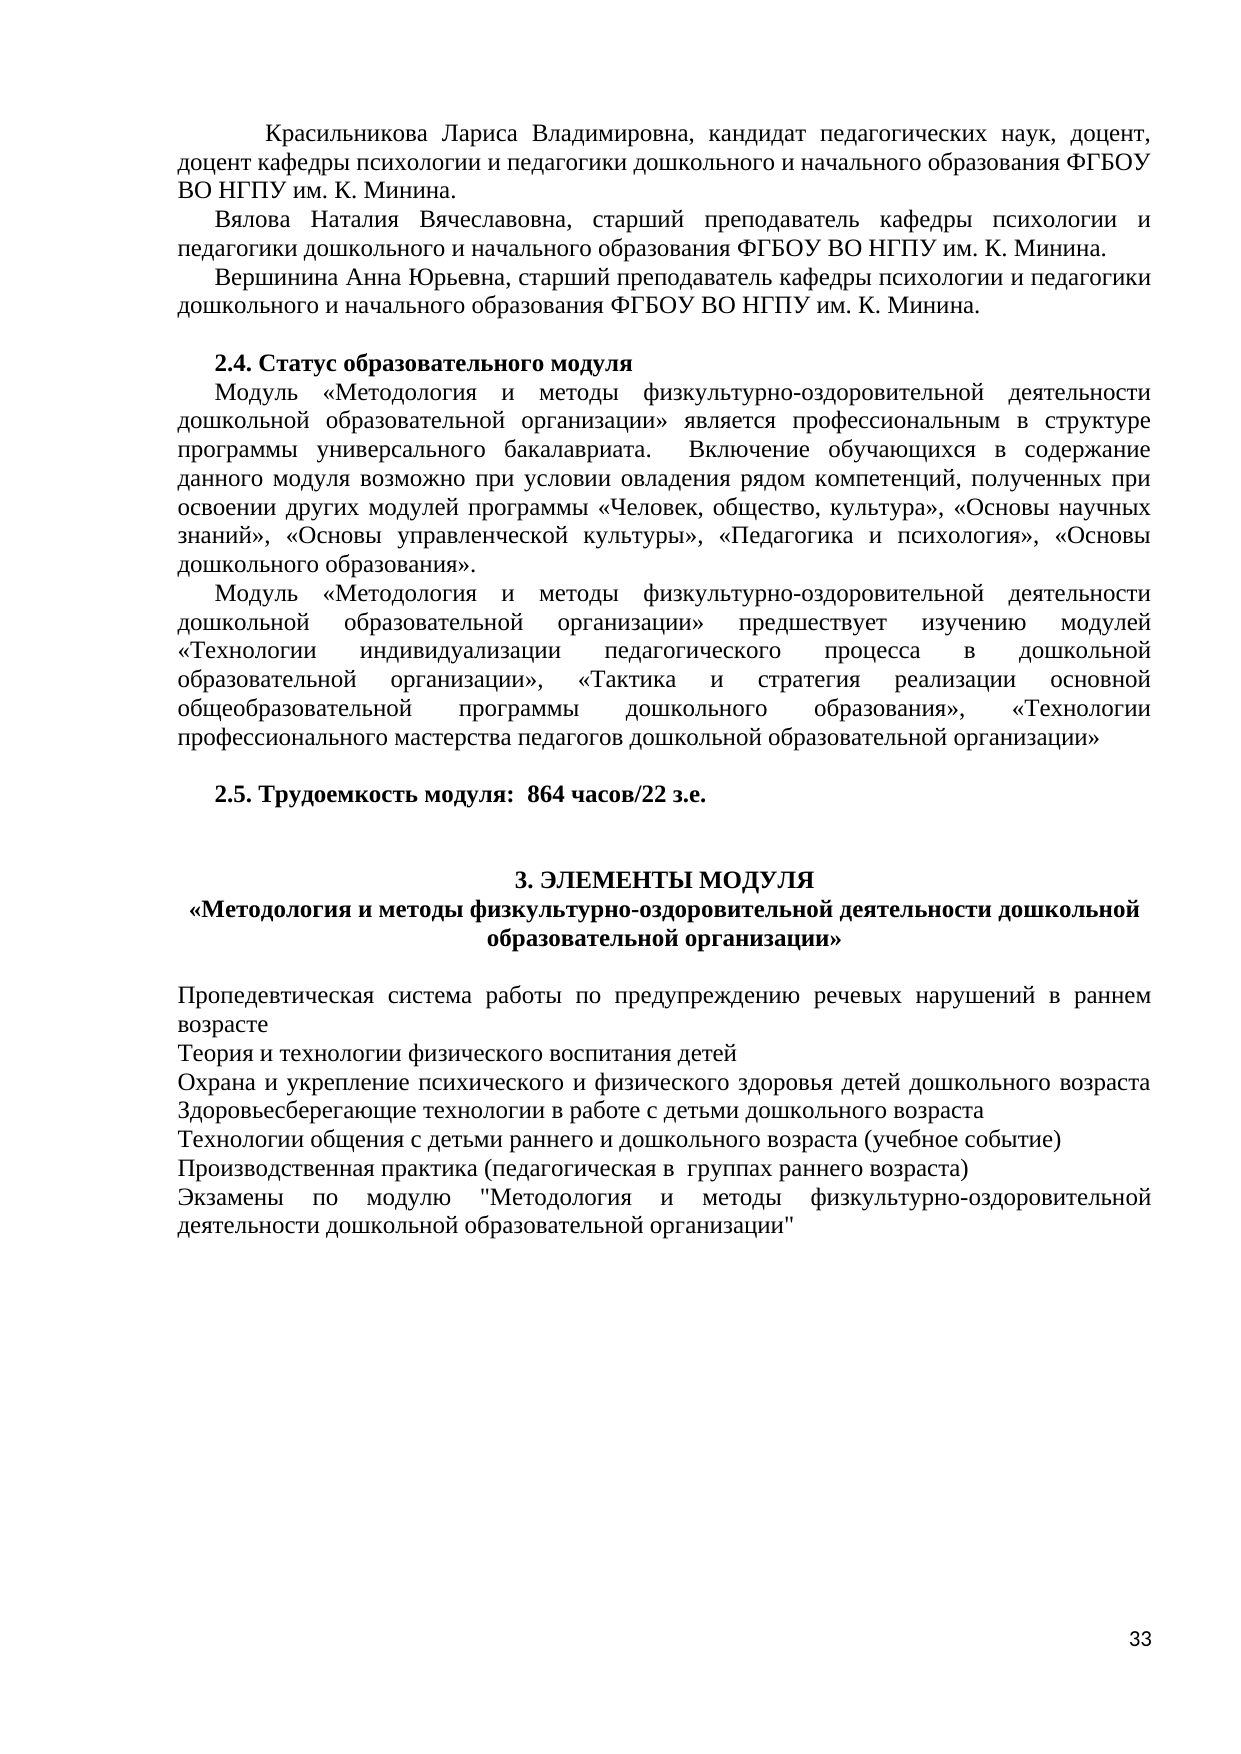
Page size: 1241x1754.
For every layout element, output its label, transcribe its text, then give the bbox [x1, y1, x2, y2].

text Модуль «Методология и методы физкультурно-оздоровительной деятельности дошкольной образовательной организации» является профессиональным в структуре программы универсального бакалавриата. Включение обучающихся в содержание данного модуля возможно при условии овладения рядом компетенций, полученных при освоении других модулей программы «Человек, общество, культура», «Основы научных знаний», «Основы управленческой культуры», «Педагогика и психология», «Основы дошкольного образования». [177, 377, 1152, 578]
text Экзамены по модулю "Методология и методы физкультурно-оздоровительной деятельности дошкольной образовательной организации" [177, 1182, 1152, 1239]
text Охрана и укрепление психического и физического здоровья детей дошкольного возраста Здоровьесберегающие технологии в работе с детьми дошкольного возраста [177, 1067, 1152, 1124]
text Вялова Наталия Вячеславовна, старший преподаватель кафедры психологии и педагогики дошкольного и начального образования ФГБОУ ВО НГПУ им. К. Минина. [177, 204, 1152, 262]
text 2.5. Трудоемкость модуля: 864 часов/22 з.е. [177, 779, 1152, 808]
text Теория и технологии физического воспитания детей [177, 1038, 1152, 1067]
text 2.4. Статус образовательного модуля [177, 348, 1152, 377]
text Технологии общения с детьми раннего и дошкольного возраста (учебное событие) [177, 1124, 1152, 1153]
text «Методология и методы физкультурно-оздоровительной деятельности дошкольной образовательной организации» [177, 894, 1152, 952]
text Вершинина Анна Юрьевна, старший преподаватель кафедры психологии и педагогики дошкольного и начального образования ФГБОУ ВО НГПУ им. К. Минина. [177, 262, 1152, 319]
text Модуль «Методология и методы физкультурно-оздоровительной деятельности дошкольной образовательной организации» предшествует изучению модулей «Технологии индивидуализации педагогического процесса в дошкольной образовательной организации», «Тактика и стратегия реализации основной общеобразовательной программы дошкольного образования», «Технологии профессионального мастерства педагогов дошкольной образовательной организации» [177, 578, 1152, 751]
text Пропедевтическая система работы по предупреждению речевых нарушений в раннем возрасте [177, 981, 1152, 1038]
text 3. ЭЛЕМЕНТЫ МОДУЛЯ [177, 866, 1152, 894]
text Производственная практика (педагогическая в группах раннего возраста) [177, 1153, 1152, 1182]
text Красильникова Лариса Владимировна, кандидат педагогических наук, доцент, доцент кафедры психологии и педагогики дошкольного и начального образования ФГБОУ ВО НГПУ им. К. Минина. [177, 118, 1152, 204]
